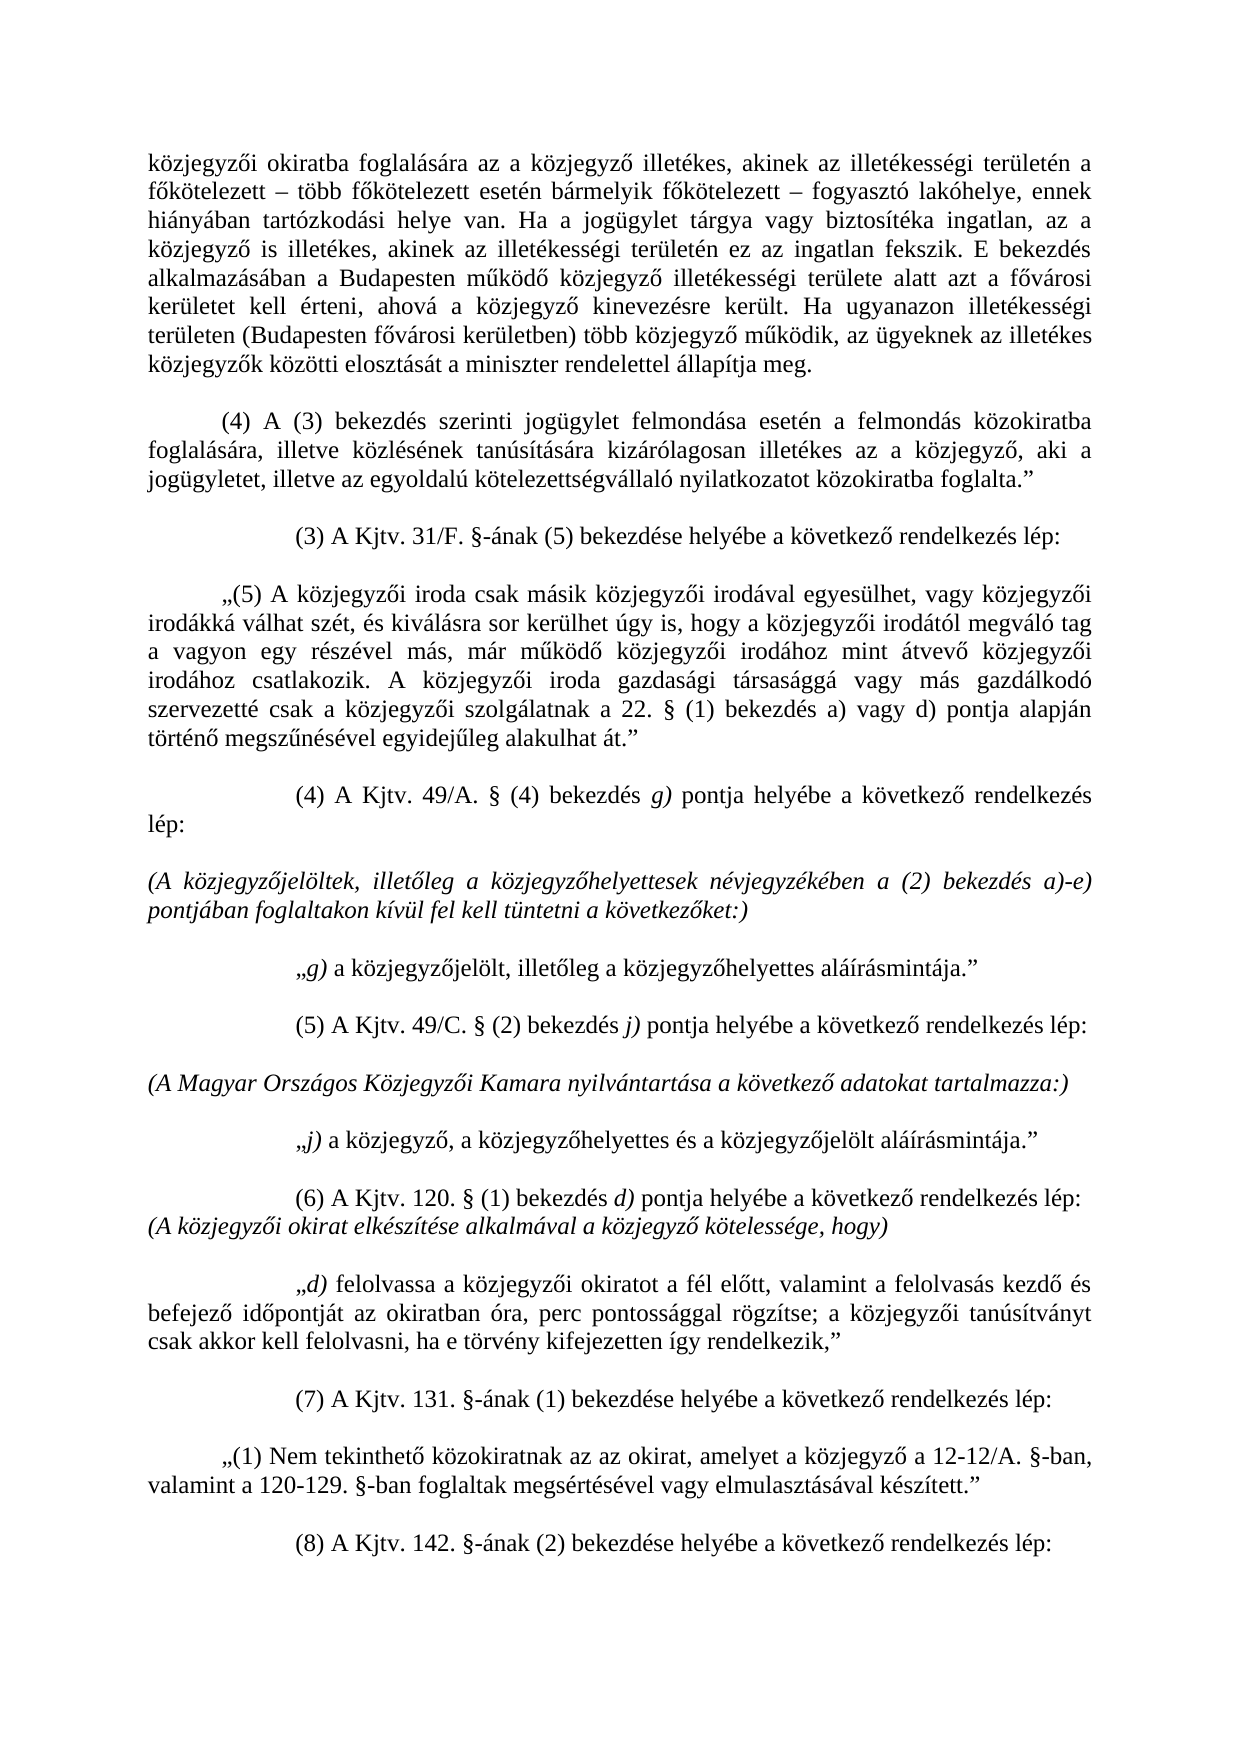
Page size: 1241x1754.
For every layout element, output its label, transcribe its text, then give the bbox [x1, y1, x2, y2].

text „d) felolvassa a közjegyzői okiratot a fél előtt, valamint a felolvasás kezdő és befejező időpontját az okiratban óra, perc pontossággal rögzítse; a közjegyzői tanúsítványt csak akkor kell felolvasni, ha e törvény kifejezetten így rendelkezik,” [148, 1269, 1093, 1355]
text (7) A Kjtv. 131. §-ának (1) bekezdése helyébe a következő rendelkezés lép: [221, 1384, 1093, 1413]
text (6) A Kjtv. 120. § (1) bekezdés d) pontja helyébe a következő rendelkezés lép: [221, 1183, 1093, 1211]
text (8) A Kjtv. 142. §-ának (2) bekezdése helyébe a következő rendelkezés lép: [221, 1528, 1093, 1556]
text (4) A Kjtv. 49/A. § (4) bekezdés g) pontja helyébe a következő rendelkezés lép: [148, 780, 1093, 838]
text (A közjegyzői okirat elkészítése alkalmával a közjegyző kötelessége, hogy) [148, 1211, 1093, 1240]
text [148, 148, 1093, 378]
text (A Magyar Országos Közjegyzői Kamara nyilvántartása a következő adatokat tartalmazza:) [148, 1068, 1093, 1096]
text (5) A Kjtv. 49/C. § (2) bekezdés j) pontja helyébe a következő rendelkezés lép: [148, 1010, 1093, 1039]
text „j) a közjegyző, a közjegyzőhelyettes és a közjegyzőjelölt aláírásmintája.” [148, 1125, 1093, 1154]
text „(1) Nem tekinthető közokiratnak az az okirat, amelyet a közjegyző a 12-12/A. §-ban, valamint a 120-129. §-ban foglaltak megsértésével vagy elmulasztásával készített.” [148, 1441, 1093, 1499]
text (A közjegyzőjelöltek, illetőleg a közjegyzőhelyettesek névjegyzékében a (2) bekezdés a)-e) pontjában foglaltakon kívül fel kell tüntetni a következőket:) [148, 866, 1093, 924]
text „(5) A közjegyzői iroda csak másik közjegyzői irodával egyesülhet, vagy közjegyzői irodákká válhat szét, és kiválásra sor kerülhet úgy is, hogy a közjegyzői irodától megváló tag a vagyon egy részével más, már működő közjegyzői irodához mint átvevő közjegyzői irodához csatlakozik. A közjegyzői iroda gazdasági társasággá vagy más gazdálkodó szervezetté csak a közjegyzői szolgálatnak a 22. § (1) bekezdés a) vagy d) pontja alapján történő megszűnésével egyidejűleg alakulhat át.” [148, 579, 1093, 751]
text (3) A Kjtv. 31/F. §-ának (5) bekezdése helyébe a következő rendelkezés lép: [221, 521, 1093, 550]
text (4) A (3) bekezdés szerinti jogügylet felmondása esetén a felmondás közokiratba foglalására, illetve közlésének tanúsítására kizárólagosan illetékes az a közjegyző, aki a jogügyletet, illetve az egyoldalú kötelezettségvállaló nyilatkozatot közokiratba foglalta.” [148, 406, 1093, 493]
text „g) a közjegyzőjelölt, illetőleg a közjegyzőhelyettes aláírásmintája.” [148, 953, 1093, 981]
